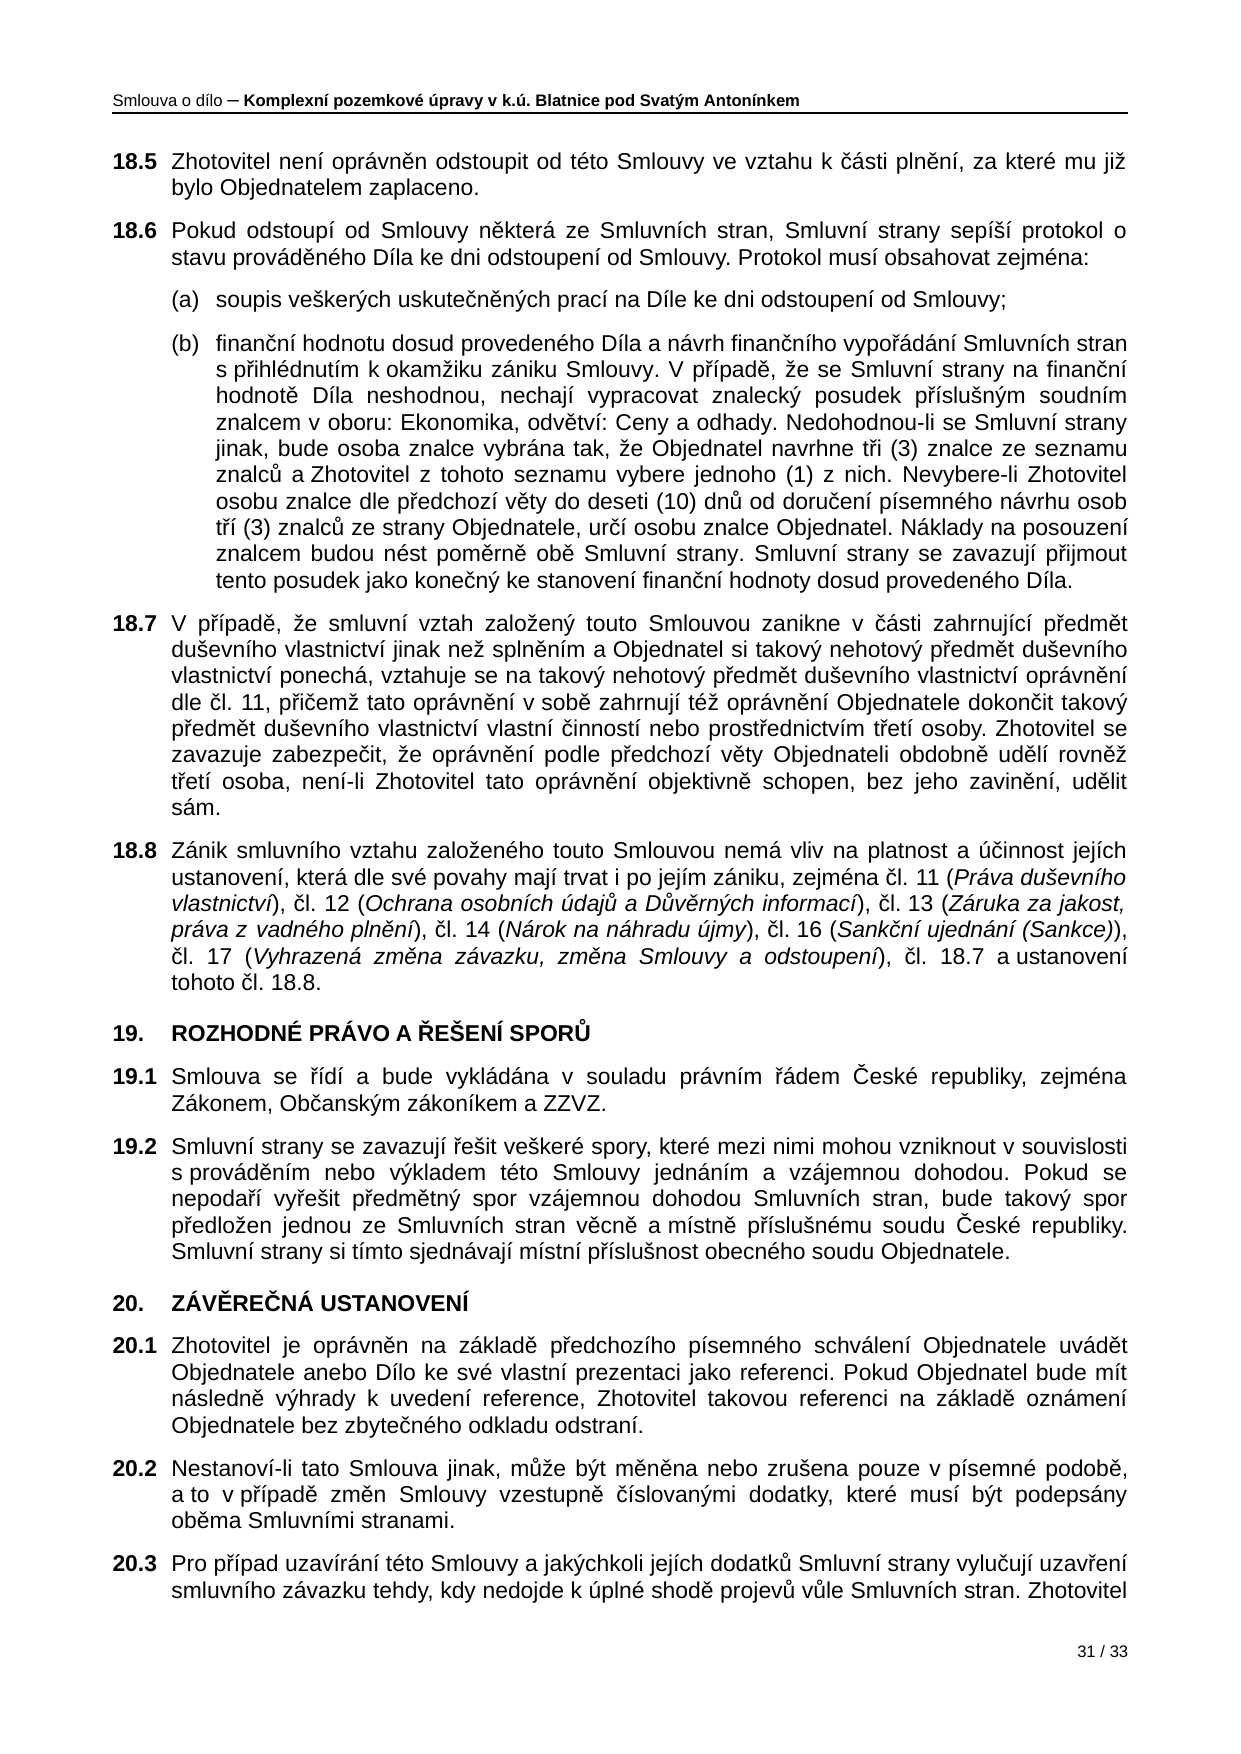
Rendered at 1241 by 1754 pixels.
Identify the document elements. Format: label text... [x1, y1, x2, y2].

text Smlouva se řídí a bude vykládána v souladu právním řádem České republiky, zejména Zákonem, Občanským zákoníkem a ZZVZ. [112, 1063, 1128, 1116]
text Zhotovitel není oprávněn odstoupit od této Smlouvy ve vztahu k části plnění, za které mu již bylo Objednatelem zaplaceno. [112, 148, 1128, 200]
text Závěrečná ustanovení [112, 1289, 1128, 1316]
list soupis veškerých uskutečněných prací na Díle ke dni odstoupení od Smlouvy; [171, 286, 1128, 313]
text V případě, že smluvní vztah založený touto Smlouvou zanikne v části zahrnující předmět duševního vlastnictví jinak než splněním a Objednatel si takový nehotový předmět duševního vlastnictví ponechá, vztahuje se na takový nehotový předmět duševního vlastnictví oprávnění dle čl. 11, přičemž tato oprávnění v sobě zahrnují též oprávnění Objednatele dokončit takový předmět duševního vlastnictví vlastní činností nebo prostřednictvím třetí osoby. Zhotovitel se zavazuje zabezpečit, že oprávnění podle předchozí věty Objednateli obdobně udělí rovněž třetí osoba, není-li Zhotovitel tato oprávnění objektivně schopen, bez jeho zavinění, udělit sám. [112, 610, 1128, 821]
text Nestanoví-li tato Smlouva jinak, může být měněna nebo zrušena pouze v písemné podobě, a to v případě změn Smlouvy vzestupně číslovanými dodatky, které musí být podepsány oběma Smluvními stranami. [112, 1454, 1128, 1534]
text Zhotovitel je oprávněn na základě předchozího písemného schválení Objednatele uvádět Objednatele anebo Dílo ke své vlastní prezentaci jako referenci. Pokud Objednatel bude mít následně výhrady k uvedení reference, Zhotovitel takovou referenci na základě oznámení Objednatele bez zbytečného odkladu odstraní. [112, 1332, 1128, 1438]
text Zánik smluvního vztahu založeného touto Smlouvou nemá vliv na platnost a účinnost jejích ustanovení, která dle své povahy mají trvat i po jejím zániku, zejména čl. 11 (Práva duševního vlastnictví), čl. 12 (Ochrana osobních údajů a Důvěrných informací), čl. 13 (Záruka za jakost, práva z vadného plnění), čl. 14 (Nárok na náhradu újmy), čl. 16 (Sankční ujednání (Sankce)), čl. 17 (Vyhrazená změna závazku, změna Smlouvy a odstoupení), čl. 18.7 a ustanovení tohoto čl. 18.8. [112, 837, 1128, 995]
text Rozhodné právo a řešení sporů [112, 1020, 1128, 1047]
text Pokud odstoupí od Smlouvy některá ze Smluvních stran, Smluvní strany sepíší protokol o stavu prováděného Díla ke dni odstoupení od Smlouvy. Protokol musí obsahovat zejména: [112, 217, 1128, 270]
text Smluvní strany se zavazují řešit veškeré spory, které mezi nimi mohou vzniknout v souvislosti s prováděním nebo výkladem této Smlouvy jednáním a vzájemnou dohodou. Pokud se nepodaří vyřešit předmětný spor vzájemnou dohodou Smluvních stran, bude takový spor předložen jednou ze Smluvních stran věcně a místně příslušnému soudu České republiky. Smluvní strany si tímto sjednávají místní příslušnost obecného soudu Objednatele. [112, 1133, 1128, 1264]
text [112, 1550, 1128, 1603]
list finanční hodnotu dosud provedeného Díla a návrh finančního vypořádání Smluvních stran s přihlédnutím k okamžiku zániku Smlouvy. V případě, že se Smluvní strany na finanční hodnotě Díla neshodnou, nechají vypracovat znalecký posudek příslušným soudním znalcem v oboru: Ekonomika, odvětví: Ceny a odhady. Nedohodnou-li se Smluvní strany jinak, bude osoba znalce vybrána tak, že Objednatel navrhne tři (3) znalce ze seznamu znalců a Zhotovitel z tohoto seznamu vybere jednoho (1) z nich. Nevybere-li Zhotovitel osobu znalce dle předchozí věty do deseti (10) dnů od doručení písemného návrhu osob tří (3) znalců ze strany Objednatele, určí osobu znalce Objednatel. Náklady na posouzení znalcem budou nést poměrně obě Smluvní strany. Smluvní strany se zavazují přijmout tento posudek jako konečný ke stanovení finanční hodnoty dosud provedeného Díla. [171, 329, 1128, 593]
